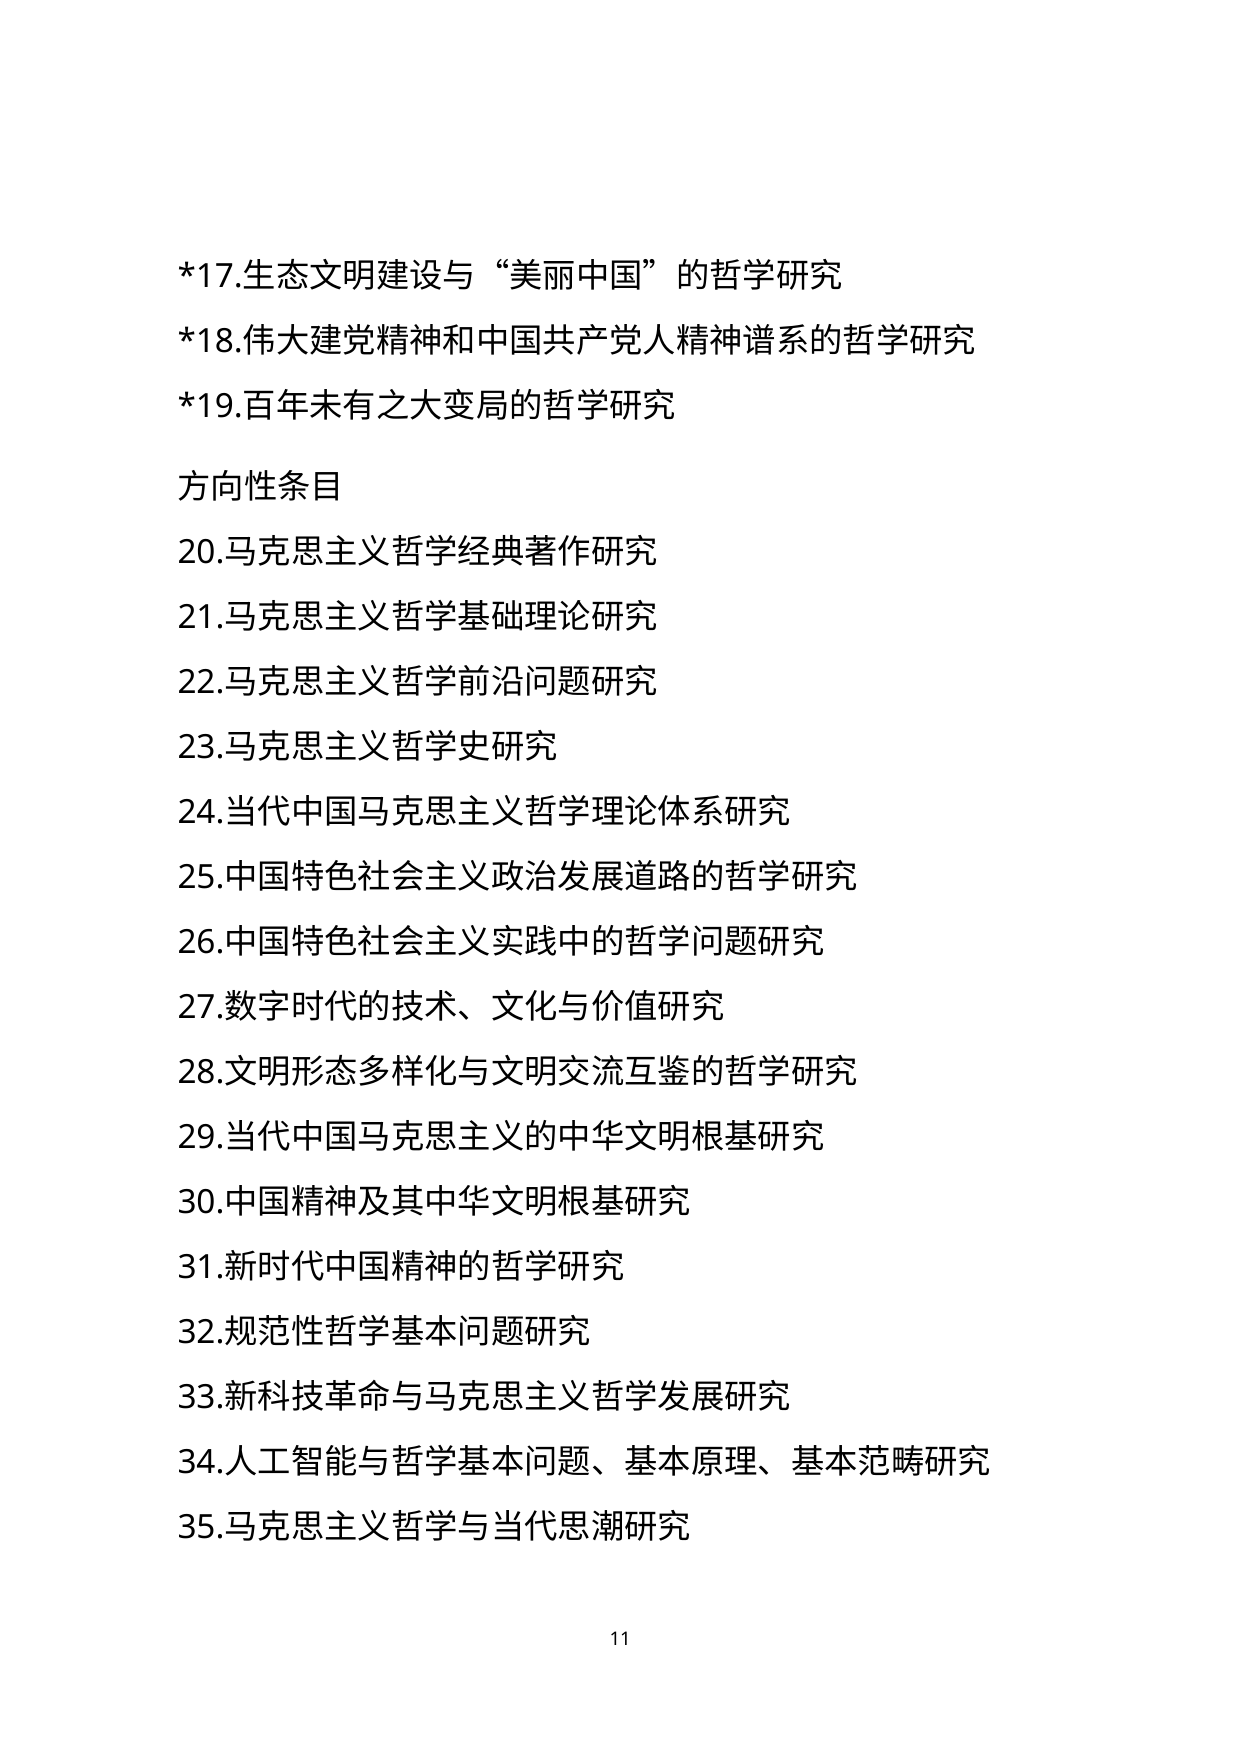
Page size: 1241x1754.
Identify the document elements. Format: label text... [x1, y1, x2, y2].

text 28.文明形态多样化与文明交流互鉴的哲学研究 [177, 1036, 1063, 1101]
text 32.规范性哲学基本问题研究 [177, 1296, 1063, 1361]
text 29.当代中国马克思主义的中华文明根基研究 [177, 1101, 1063, 1166]
text 24.当代中国马克思主义哲学理论体系研究 [177, 776, 1063, 841]
text 35.马克思主义哲学与当代思潮研究 [177, 1491, 1063, 1556]
text 25.中国特色社会主义政治发展道路的哲学研究 [177, 841, 1063, 906]
text 30.中国精神及其中华文明根基研究 [177, 1166, 1063, 1231]
text *19.百年未有之大变局的哲学研究 [177, 370, 1063, 435]
text 20.马克思主义哲学经典著作研究 [177, 516, 1063, 581]
text 33.新科技革命与马克思主义哲学发展研究 [177, 1361, 1063, 1426]
text *17.生态文明建设与“美丽中国”的哲学研究 [177, 240, 1063, 305]
text 22.马克思主义哲学前沿问题研究 [177, 646, 1063, 711]
text 31.新时代中国精神的哲学研究 [177, 1231, 1063, 1296]
text 34.人工智能与哲学基本问题、基本原理、基本范畴研究 [177, 1426, 1063, 1491]
text 23.马克思主义哲学史研究 [177, 711, 1063, 776]
text *18.伟大建党精神和中国共产党人精神谱系的哲学研究 [177, 305, 1063, 370]
text 26.中国特色社会主义实践中的哲学问题研究 [177, 906, 1063, 971]
text 方向性条目 [177, 451, 1063, 516]
text 27.数字时代的技术、文化与价值研究 [177, 971, 1063, 1036]
text 21.马克思主义哲学基础理论研究 [177, 581, 1063, 646]
